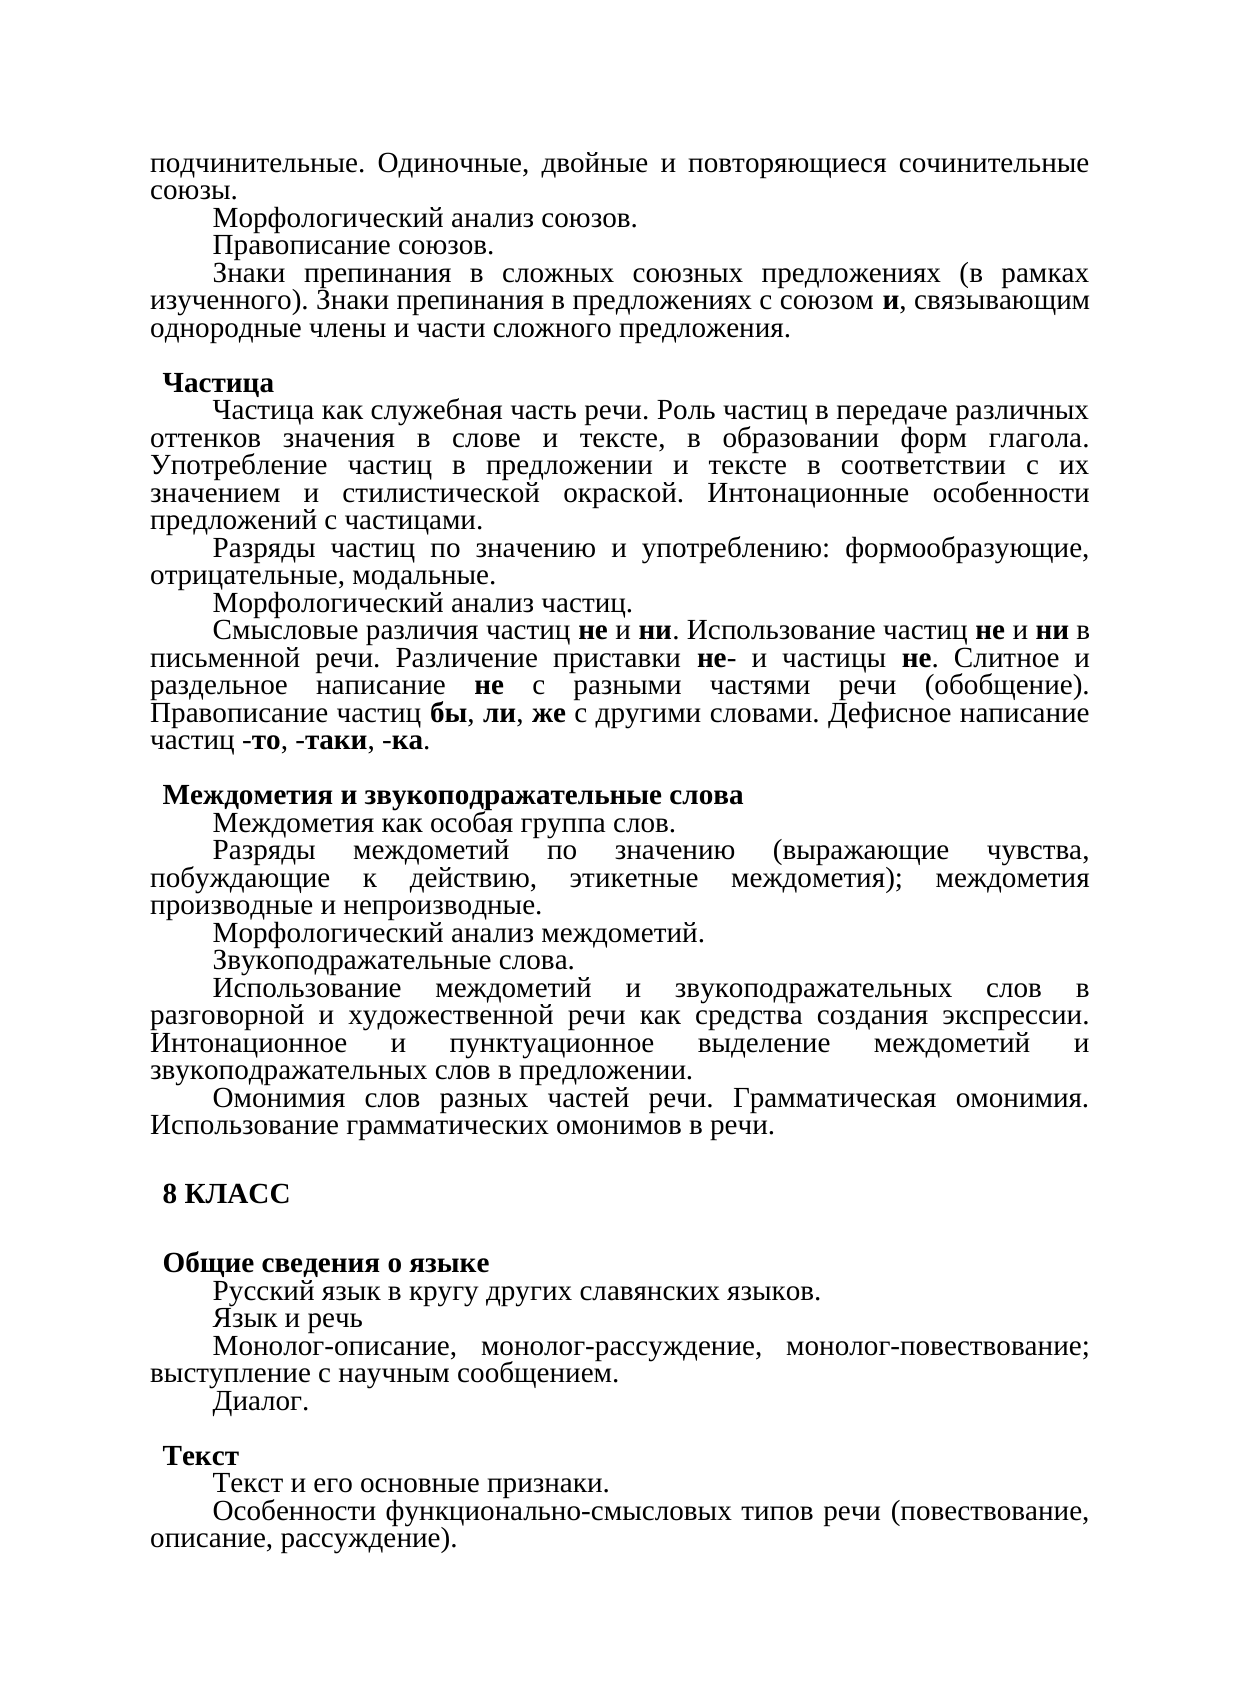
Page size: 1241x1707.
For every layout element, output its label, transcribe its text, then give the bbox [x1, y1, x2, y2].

text Разряды частиц по значению и употреблению: формообразующие, отрицательные, модальные. [150, 535, 1090, 590]
text Русский язык в кругу других славянских языков. [150, 1278, 1090, 1305]
text Морфологический анализ союзов. [150, 205, 1090, 232]
text Морфологический анализ частиц. [150, 590, 1090, 617]
text Разряды междометий по значению (выражающие чувства, побуждающие к действию, этикетные междометия); междометия производные и непроизводные. [150, 837, 1090, 920]
text Правописание союзов. [150, 232, 1090, 260]
text Монолог-описание, монолог-рассуждение, монолог-повествование; выступление с научным сообщением. [150, 1333, 1090, 1388]
text Звукоподражательные слова. [150, 947, 1090, 975]
text Омонимия слов разных частей речи. Грамматическая омонимия. Использование грамматических омонимов в речи. [150, 1085, 1090, 1140]
text Междометия как особая группа слов. [150, 810, 1090, 837]
text Текст [162, 1443, 1090, 1470]
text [150, 150, 1090, 205]
text Диалог. [150, 1388, 1090, 1415]
text Частица как служебная часть речи. Роль частиц в передаче различных оттенков значения в слове и тексте, в образовании форм глагола. Употребление частиц в предложении и тексте в соответствии с их значением и стилистической окраской. Интонационные особенности предложений с частицами. [150, 397, 1090, 535]
text 8 КЛАСС [162, 1176, 1090, 1209]
text Использование междометий и звукоподражательных слов в разговорной и художественной речи как средства создания экспрессии. Интонационное и пунктуационное выделение междометий и звукоподражательных слов в предложении. [150, 975, 1090, 1085]
text Морфологический анализ междометий. [150, 920, 1090, 947]
text Междометия и звукоподражательные слова [162, 782, 1090, 810]
text Язык и речь [150, 1305, 1090, 1333]
text Знаки препинания в сложных союзных предложениях (в рамках изученного). Знаки препинания в предложениях с союзом и, связывающим однородные члены и части сложного предложения. [150, 260, 1090, 342]
text Общие сведения о языке [162, 1250, 1090, 1278]
text Частица [162, 370, 1090, 397]
text Смысловые различия частиц не и ни. Использование частиц не и ни в письменной речи. Различение приставки не- и частицы не. Слитное и раздельное написание не с разными частями речи (обобщение). Правописание частиц бы, ли, же с другими словами. Дефисное написание частиц -то, -таки, -ка. [150, 617, 1090, 755]
text Текст и его основные признаки. [150, 1470, 1090, 1498]
text Особенности функционально-смысловых типов речи (повествование, описание, рассуждение). [150, 1498, 1090, 1553]
